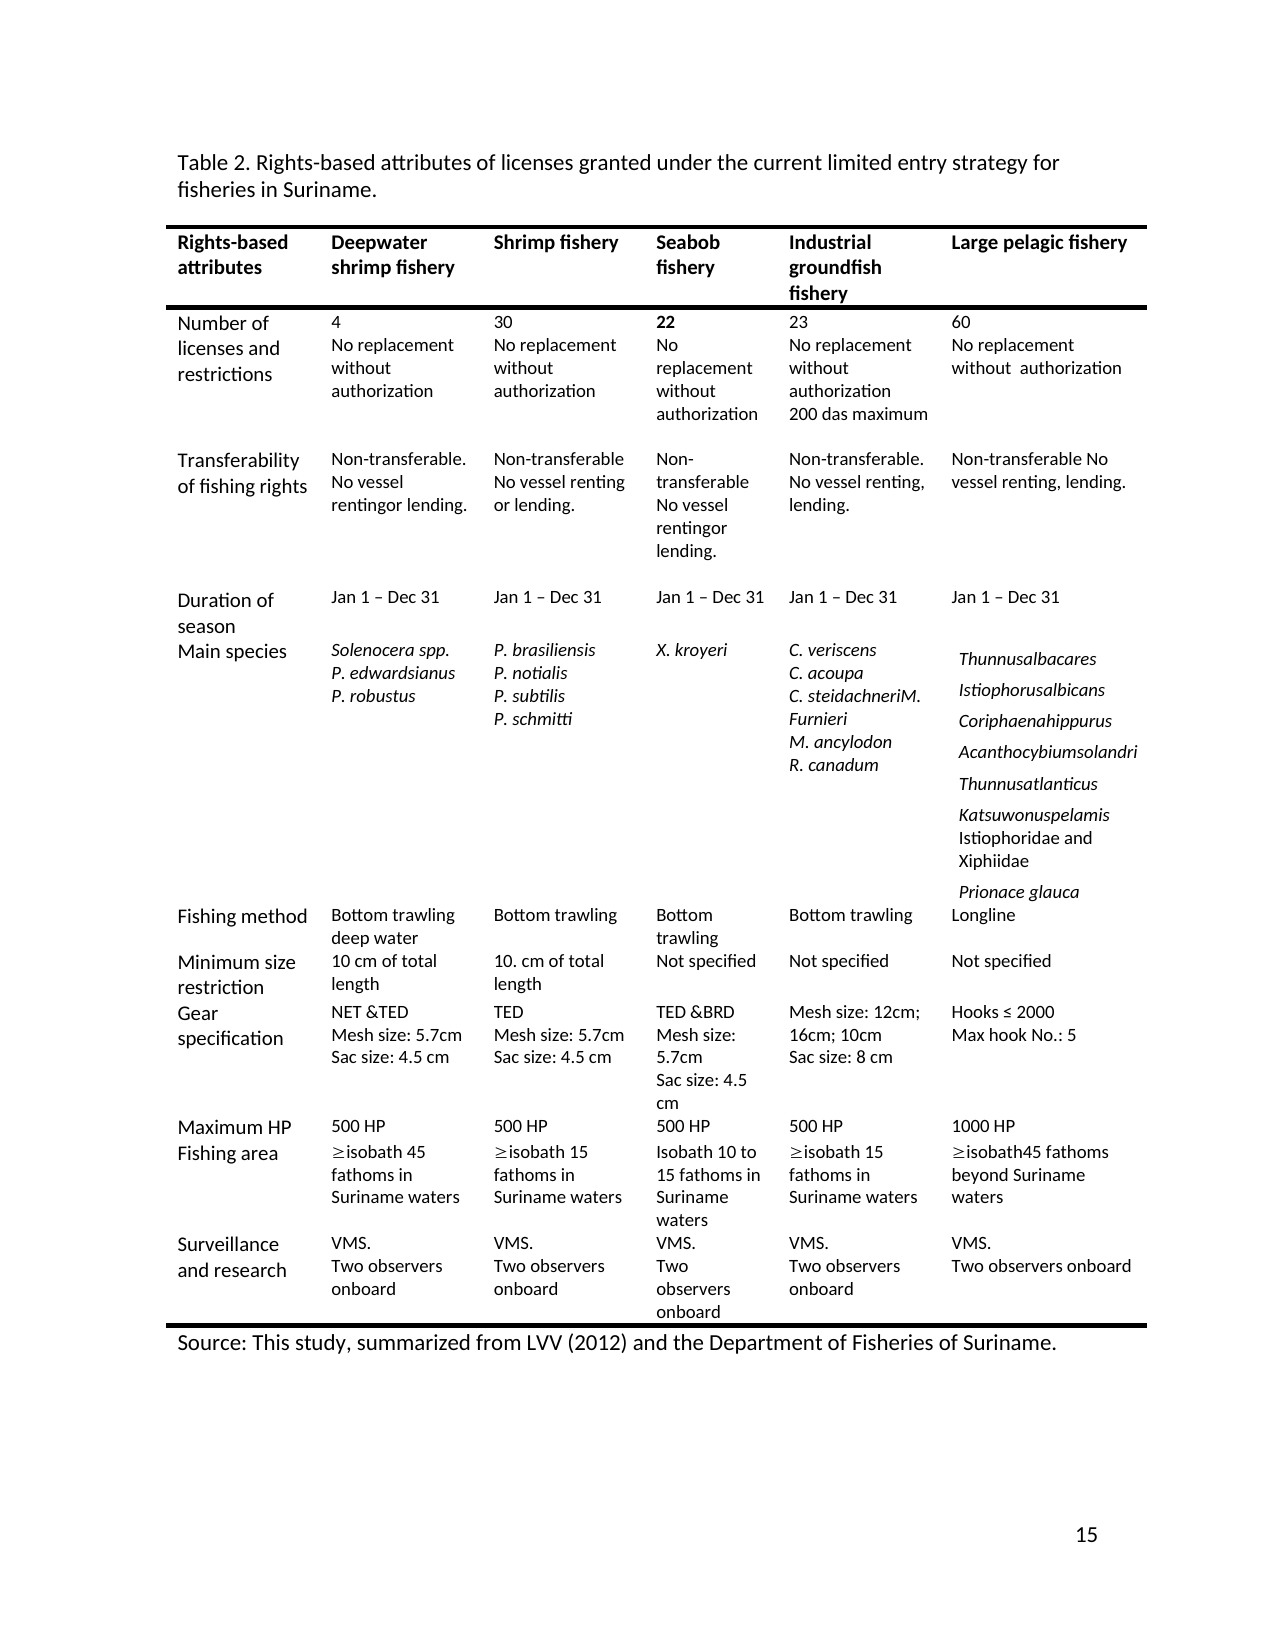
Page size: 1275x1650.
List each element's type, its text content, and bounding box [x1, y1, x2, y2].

table_cell isobath45 fathoms beyond Suriname waters [940, 1140, 1147, 1231]
table_cell Non-transferable No vessel rentingor lending. [645, 448, 778, 562]
table_cell Solenocera spp. P. edwardsianus P. robustus [320, 639, 482, 903]
table_cell 60 No replacement without authorization [940, 310, 1147, 448]
table_cell 500 HP [778, 1114, 940, 1140]
table_cell Not specified [645, 949, 778, 1000]
table_cell TED &BRD Mesh size: 5.7cm Sac size: 4.5 cm [645, 1000, 778, 1114]
table_cell Bottom trawling [778, 903, 940, 949]
table_cell Not specified [778, 949, 940, 1000]
table_header Deepwater shrimp fishery [320, 229, 482, 305]
table_cell 10 cm of total length [320, 949, 482, 1000]
table_cell 10. cm of total length [482, 949, 645, 1000]
table_cell Bottom trawling [482, 903, 645, 949]
table_header Seabob fishery [645, 229, 778, 305]
table_cell 4 No replacement without authorization [320, 310, 482, 448]
text Table 2. Rights-based attributes of licenses granted under the current limited entry strategy for fisheries in Suriname. [177, 148, 1098, 204]
table_cell Isobath 10 to 15 fathoms in Suriname waters [645, 1140, 778, 1231]
table_cell Jan 1 – Dec 31 [482, 562, 645, 638]
table_cell VMS. Two observers onboard [645, 1231, 778, 1323]
table_cell isobath 15 fathoms in Suriname waters [482, 1140, 645, 1231]
table_cell VMS. Two observers onboard [320, 1231, 482, 1323]
table_cell Jan 1 – Dec 31 [940, 562, 1147, 638]
table_cell 500 HP [320, 1114, 482, 1140]
table_cell Number of licenses and restrictions [166, 310, 320, 448]
table_cell 22 No replacement without authorization [645, 310, 778, 448]
table_cell 23 No replacement without authorization 200 das maximum [778, 310, 940, 448]
table_cell Non-transferable. No vessel renting, lending. [778, 448, 940, 562]
table_cell Fishing method [166, 903, 320, 949]
table_cell TED Mesh size: 5.7cm Sac size: 4.5 cm [482, 1000, 645, 1114]
table_cell VMS. Two observers onboard [778, 1231, 940, 1323]
table_cell VMS. Two observers onboard [482, 1231, 645, 1323]
text Source: This study, summarized from LVV (2012) and the Department of Fisheries of Suriname. [177, 1328, 1098, 1356]
table_cell Jan 1 – Dec 31 [645, 562, 778, 638]
table_cell VMS. Two observers onboard [940, 1231, 1147, 1323]
table_cell Gear specification [166, 1000, 320, 1114]
table_cell Bottom trawling deep water [320, 903, 482, 949]
table_cell Hooks ≤ 2000 Max hook No.: 5 [940, 1000, 1147, 1114]
table_cell 500 HP [482, 1114, 645, 1140]
table_cell 500 HP [645, 1114, 778, 1140]
table_cell NET &TED Mesh size: 5.7cm Sac size: 4.5 cm [320, 1000, 482, 1114]
table_cell Minimum size restriction [166, 949, 320, 1000]
table_cell Surveillance and research [166, 1231, 320, 1323]
table_cell Mesh size: 12cm; 16cm; 10cm Sac size: 8 cm [778, 1000, 940, 1114]
table_cell Not specified [940, 949, 1147, 1000]
table_cell Longline [940, 903, 1147, 949]
table_cell P. brasiliensis P. notialis P. subtilis P. schmitti [482, 639, 645, 903]
table_header Shrimp fishery [482, 229, 645, 305]
table_cell Jan 1 – Dec 31 [320, 562, 482, 638]
table_cell Fishing area [166, 1140, 320, 1231]
table_header Industrial groundfish fishery [778, 229, 940, 305]
table_cell isobath 15 fathoms in Suriname waters [778, 1140, 940, 1231]
table_cell Bottom trawling [645, 903, 778, 949]
table_cell 1000 HP [940, 1114, 1147, 1140]
table_cell X. kroyeri [645, 639, 778, 903]
table_cell C. veriscens C. acoupa C. steidachneriM. Furnieri M. ancylodon R. canadum [778, 639, 940, 903]
table_cell Non-transferable No vessel renting, lending. [940, 448, 1147, 562]
table_header Rights-based attributes [166, 229, 320, 305]
table_cell Transferability of fishing rights [166, 448, 320, 562]
table_cell 30 No replacement without authorization [482, 310, 645, 448]
table_cell Duration of season [166, 562, 320, 638]
table_cell Jan 1 – Dec 31 [778, 562, 940, 638]
table_cell [940, 639, 1147, 903]
table_cell isobath 45 fathoms in Suriname waters [320, 1140, 482, 1231]
table_header Large pelagic fishery [940, 229, 1147, 305]
table_cell Main species [166, 639, 320, 903]
table_cell Non-transferable. No vessel rentingor lending. [320, 448, 482, 562]
table_cell Maximum HP [166, 1114, 320, 1140]
table_cell Non-transferable No vessel renting or lending. [482, 448, 645, 562]
